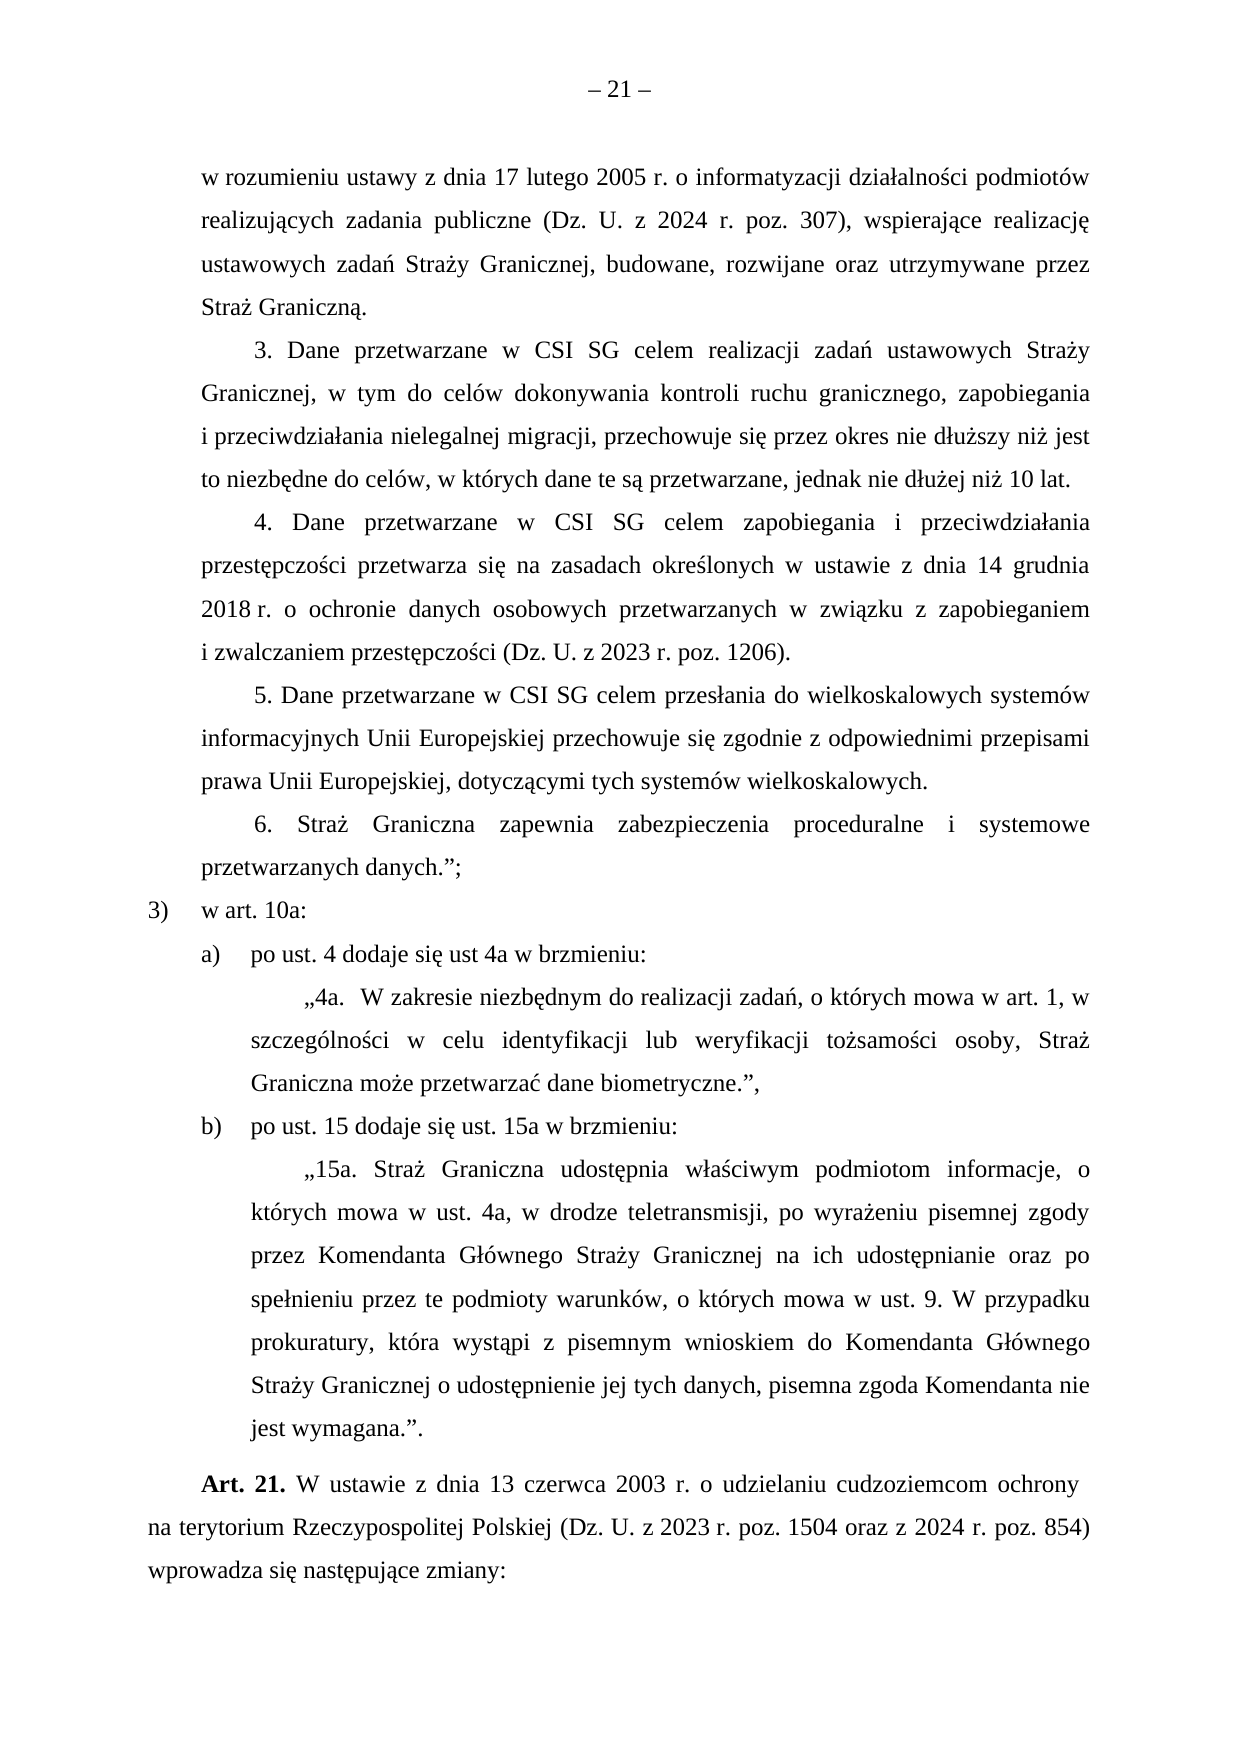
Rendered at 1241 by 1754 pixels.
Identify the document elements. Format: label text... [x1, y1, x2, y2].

text 5. Dane przetwarzane w CSI SG celem przesłania do wielkoskalowych systemów informacyjnych Unii Europejskiej przechowuje się zgodnie z odpowiednimi przepisami prawa Unii Europejskiej, dotyczącymi tych systemów wielkoskalowych. [201, 680, 1091, 795]
text 3. Dane przetwarzane w CSI SG celem realizacji zadań ustawowych Straży Granicznej, w tym do celów dokonywania kontroli ruchu granicznego, zapobiegania i przeciwdziałania nielegalnej migracji, przechowuje się przez okres nie dłuższy niż jest to niezbędne do celów, w których dane te są przetwarzane, jednak nie dłużej niż 10 lat. [201, 335, 1091, 493]
text 6. Straż Graniczna zapewnia zabezpieczenia proceduralne i systemowe przetwarzanych danych.”; [201, 809, 1091, 881]
text „15a. Straż Graniczna udostępnia właściwym podmiotom informacje, o których mowa w ust. 4a, w drodze teletransmisji, po wyrażeniu pisemnej zgody przez Komendanta Głównego Straży Granicznej na ich udostępnianie oraz po spełnieniu przez te podmioty warunków, o których mowa w ust. 9. W przypadku prokuratury, która wystąpi z pisemnym wnioskiem do Komendanta Głównego Straży Granicznej o udostępnienie jej tych danych, pisemna zgoda Komendanta nie jest wymagana.”. [251, 1154, 1091, 1442]
text 4. Dane przetwarzane w CSI SG celem zapobiegania i przeciwdziałania przestępczości przetwarza się na zasadach określonych w ustawie z dnia 14 grudnia 2018 r. o ochronie danych osobowych przetwarzanych w związku z zapobieganiem i zwalczaniem przestępczości (Dz. U. z 2023 r. poz. 1206). [201, 507, 1091, 666]
text „4a. W zakresie niezbędnym do realizacji zadań, o których mowa w art. 1, w szczególności w celu identyfikacji lub weryfikacji tożsamości osoby, Straż Graniczna może przetwarzać dane biometryczne.”, [251, 982, 1091, 1097]
text 3) w art. 10a: [148, 896, 1091, 924]
text Art. 21. W ustawie z dnia 13 czerwca 2003 r. o udzielaniu cudzoziemcom ochrony na terytorium Rzeczypospolitej Polskiej (Dz. U. z 2023 r. poz. 1504 oraz z 2024 r. poz. 854) wprowadza się następujące zmiany: [148, 1469, 1091, 1584]
text b) po ust. 15 dodaje się ust. 15a w brzmieniu: [201, 1111, 1091, 1140]
text a) po ust. 4 dodaje się ust 4a w brzmieniu: [201, 939, 1091, 967]
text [201, 162, 1091, 321]
